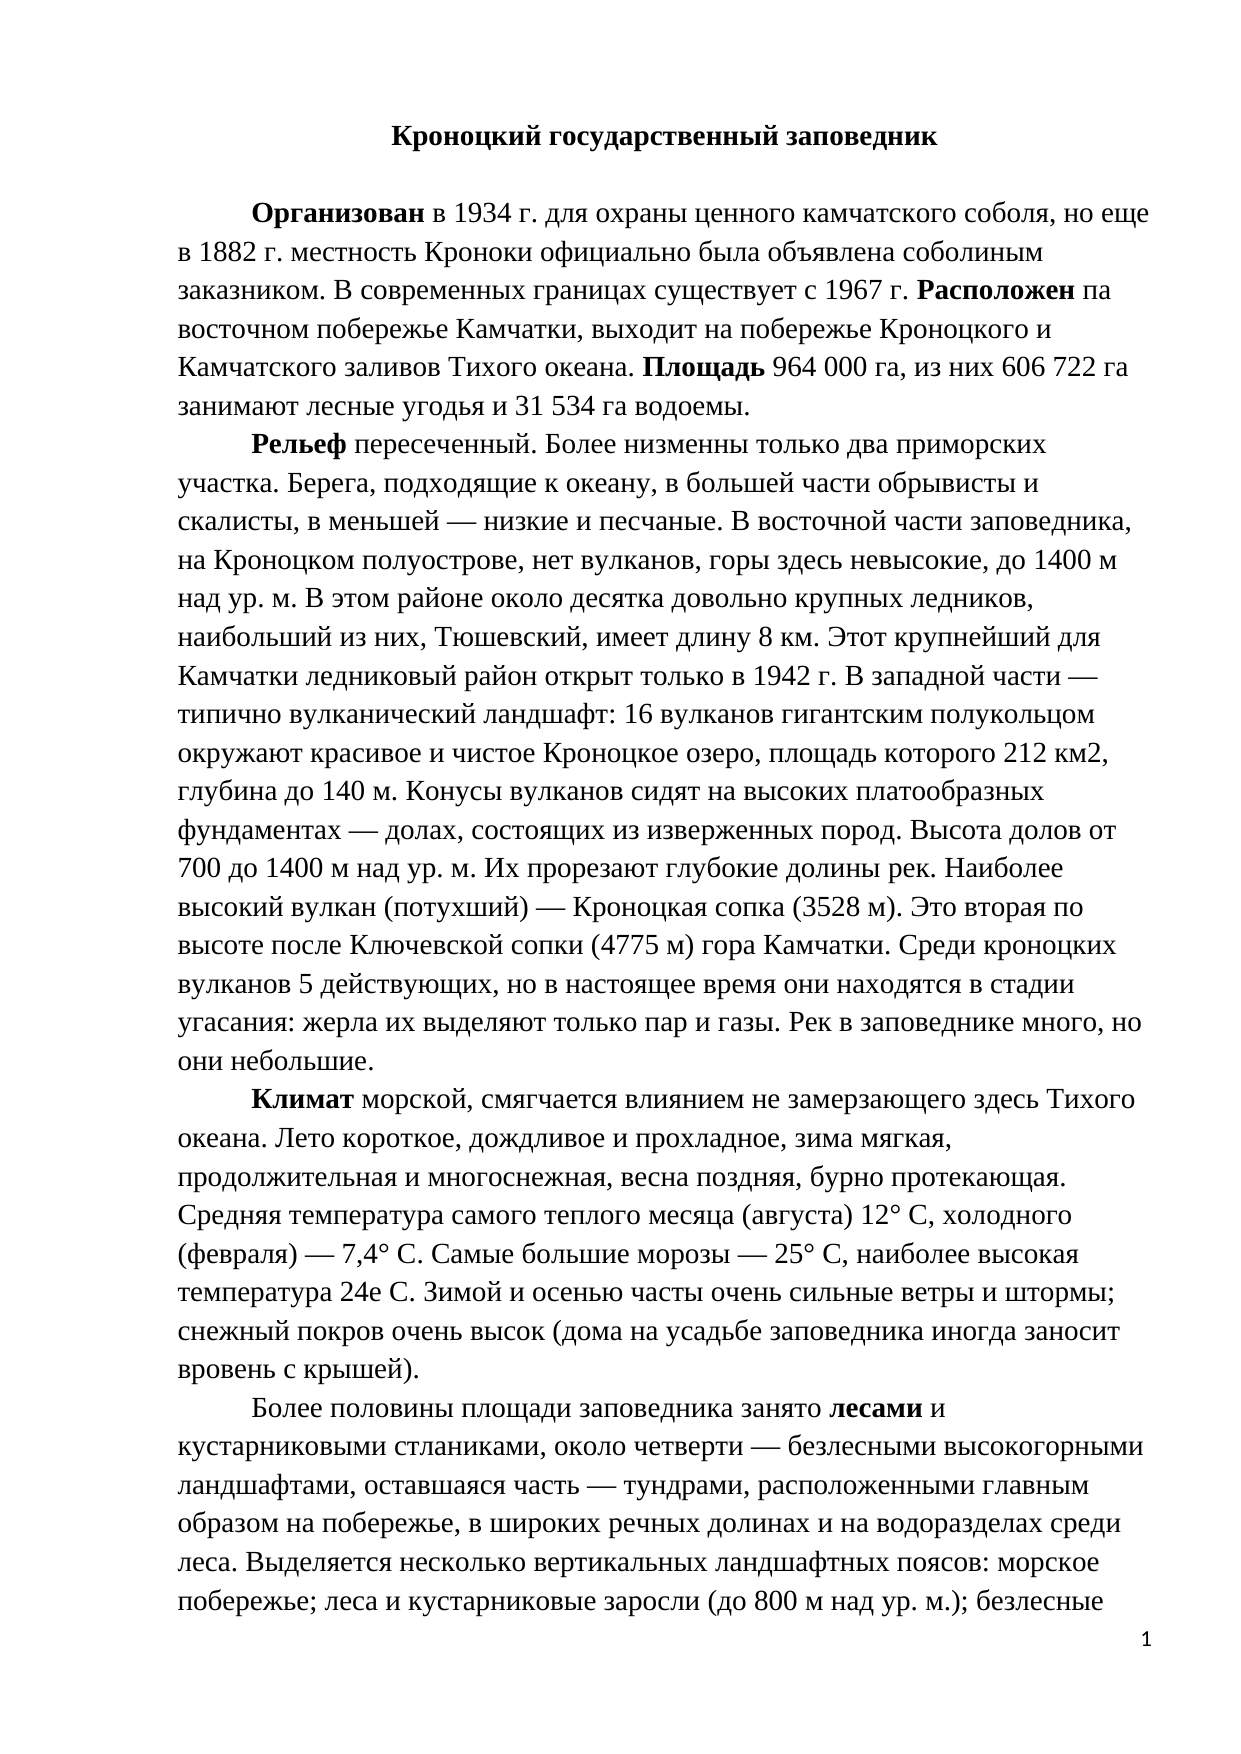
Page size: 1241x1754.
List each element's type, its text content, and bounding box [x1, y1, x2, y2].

text Климат морской, смягчается влиянием не замерзающего здесь Тихого океана. Лето короткое, дождливое и прохладное, зима мягкая, продолжительная и многоснежная, весна поздняя, бурно протекающая. Средняя температура самого теплого месяца (августа) 12° С, холодного (февраля) — 7,4° С. Самые большие морозы — 25° С, наиболее высокая температура 24е С. Зимой и осенью часты очень сильные ветры и штормы; снежный покров очень высок (дома на усадьбе заповедника иногда заносит вровень с крышей). [177, 1082, 1152, 1385]
text Рельеф пересеченный. Более низменны только два приморских участка. Берега, подходящие к океану, в большей части обрывисты и скалисты, в меньшей — низкие и песчаные. В восточной части заповедника, на Кроноцком полуострове, нет вулканов, горы здесь невысокие, до 1400 м над ур. м. В этом районе около десятка довольно крупных ледников, наибольший из них, Тюшевский, имеет длину 8 км. Этот крупнейший для Камчатки ледниковый район открыт только в 1942 г. В западной части — типично вулканический ландшафт: 16 вулканов гигантским полукольцом окружают красивое и чистое Кроноцкое озеро, площадь которого 212 км2, глубина до 140 м. Конусы вулканов сидят на высоких платообразных фундаментах — долах, состоящих из изверженных пород. Высота долов от 700 до 1400 м над ур. м. Их прорезают глубокие долины рек. Наиболее высокий вулкан (потухший) — Кроноцкая сопка (3528 м). Это вторая по высоте после Ключевской сопки (4775 м) гора Камчатки. Среди кроноцких вулканов 5 действующих, но в настоящее время они находятся в стадии угасания: жерла их выделяют только пар и газы. Рек в заповеднике много, но они небольшие. [177, 426, 1152, 1077]
text Кроноцкий государственный заповедник [177, 118, 1152, 152]
text Организован в 1934 г. для охраны ценного камчатского соболя, но еще в 1882 г. местность Кроноки официально была объявлена соболиным заказником. В современных границах существует с 1967 г. Расположен па восточном побережье Камчатки, выходит на побережье Кроноцкого и Камчатского заливов Тихого океана. Площадь 964 000 га, из них 606 722 га занимают лесные угодья и 31 534 га водоемы. [177, 195, 1152, 421]
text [177, 1390, 1152, 1616]
